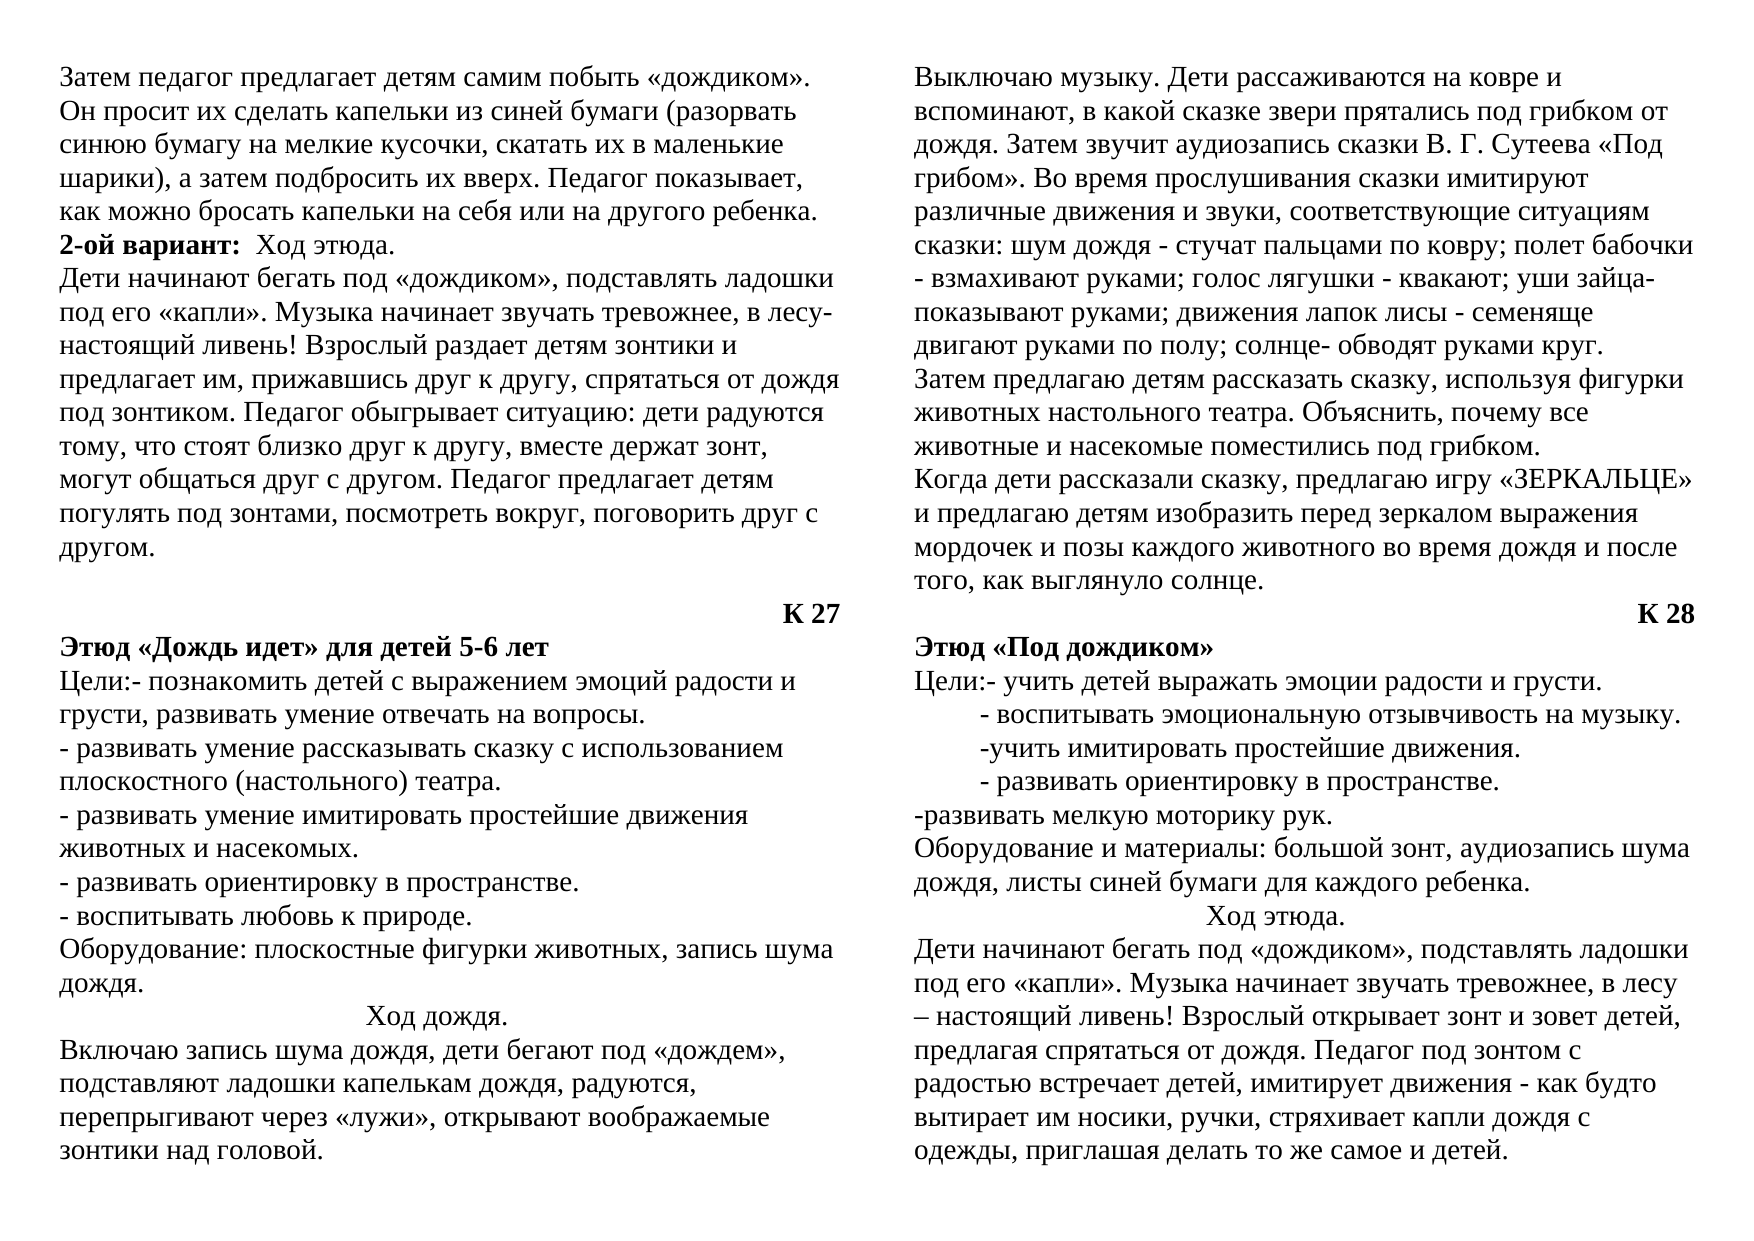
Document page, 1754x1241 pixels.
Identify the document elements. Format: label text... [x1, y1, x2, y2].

text К 28 [914, 596, 1695, 629]
text -развивать мелкую моторику рук. [914, 797, 1695, 831]
text Оборудование и материалы: большой зонт, аудиозапись шума дождя, листы синей бумаги для каждого ребенка. [914, 831, 1695, 898]
text - развивать умение рассказывать сказку с использованием плоскостного (настольного) театра. [59, 730, 840, 797]
text Когда дети рассказали сказку, предлагаю игру «ЗЕРКАЛЬЦЕ» и предлагаю детям изобразить перед зеркалом выражения мордочек и позы каждого животного во время дождя и после того, как выглянуло солнце. [914, 462, 1695, 596]
text - развивать ориентировку в пространстве. [59, 864, 840, 898]
text -учить имитировать простейшие движения. [914, 730, 1695, 763]
text Выключаю музыку. Дети рассаживаются на ковре и вспоминают, в какой сказке звери прятались под грибком от дождя. Затем звучит аудиозапись сказки В. Г. Сутеева «Под грибом». Во время прослушивания сказки имитируют различные движения и звуки, соответствующие ситуациям сказки: шум дождя - стучат пальцами по ковру; полет бабочки - взмахивают руками; голос лягушки - квакают; уши зайца- показывают руками; движения лапок лисы - семеняще двигают руками по полу; солнце- обводят руками круг. [914, 59, 1695, 361]
text - воспитывать эмоциональную отзывчивость на музыку. [914, 696, 1695, 730]
text Затем педагог предлагает детям самим побыть «дождиком». Он просит их сделать капельки из синей бумаги (разорвать синюю бумагу на мелкие кусочки, скатать их в маленькие шарики), а затем подбросить их вверх. Педагог показывает, как можно бросать капельки на себя или на другого ребенка. [59, 59, 840, 227]
text 2-ой вариант: Ход этюда. [59, 227, 840, 260]
text Этюд «Дождь идет» для детей 5-6 лет [59, 629, 840, 663]
text Затем предлагаю детям рассказать сказку, используя фигурки животных настольного театра. Объяснить, почему все животные и насекомые поместились под грибком. [914, 361, 1695, 462]
text Дети начинают бегать под «дождиком», подставлять ладошки под его «капли». Музыка начинает звучать тревожнее, в лесу- настоящий ливень! Взрослый раздает детям зонтики и предлагает им, прижавшись друг к другу, спрятаться от дождя под зонтиком. Педагог обыгрывает ситуацию: дети радуются тому, что стоят близко друг к другу, вместе держат зонт, могут общаться друг с другом. Педагог предлагает детям погулять под зонтами, посмотреть вокруг, поговорить друг с другом. [59, 260, 840, 562]
text Этюд «Под дождиком» [914, 629, 1695, 663]
text - развивать умение имитировать простейшие движения животных и насекомых. [59, 797, 840, 864]
text К 27 [59, 596, 840, 629]
text Оборудование: плоскостные фигурки животных, запись шума дождя. [59, 931, 840, 998]
text Включаю запись шума дождя, дети бегают под «дождем», подставляют ладошки капелькам дождя, радуются, перепрыгивают через «лужи», открывают воображаемые зонтики над головой. [59, 1032, 840, 1166]
text Ход этюда. [914, 898, 1695, 931]
text Дети начинают бегать под «дождиком», подставлять ладошки под его «капли». Музыка начинает звучать тревожнее, в лесу – настоящий ливень! Взрослый открывает зонт и зовет детей, предлагая спрятаться от дождя. Педагог под зонтом с радостью встречает детей, имитирует движения - как будто вытирает им носики, ручки, стряхивает капли дождя с одежды, приглашая делать то же самое и детей. [914, 931, 1695, 1166]
text Цели:- учить детей выражать эмоции радости и грусти. [914, 663, 1695, 696]
text - развивать ориентировку в пространстве. [914, 763, 1695, 797]
text Цели:- познакомить детей с выражением эмоций радости и грусти, развивать умение отвечать на вопросы. [59, 663, 840, 730]
text Ход дождя. [59, 998, 840, 1032]
text - воспитывать любовь к природе. [59, 898, 840, 931]
